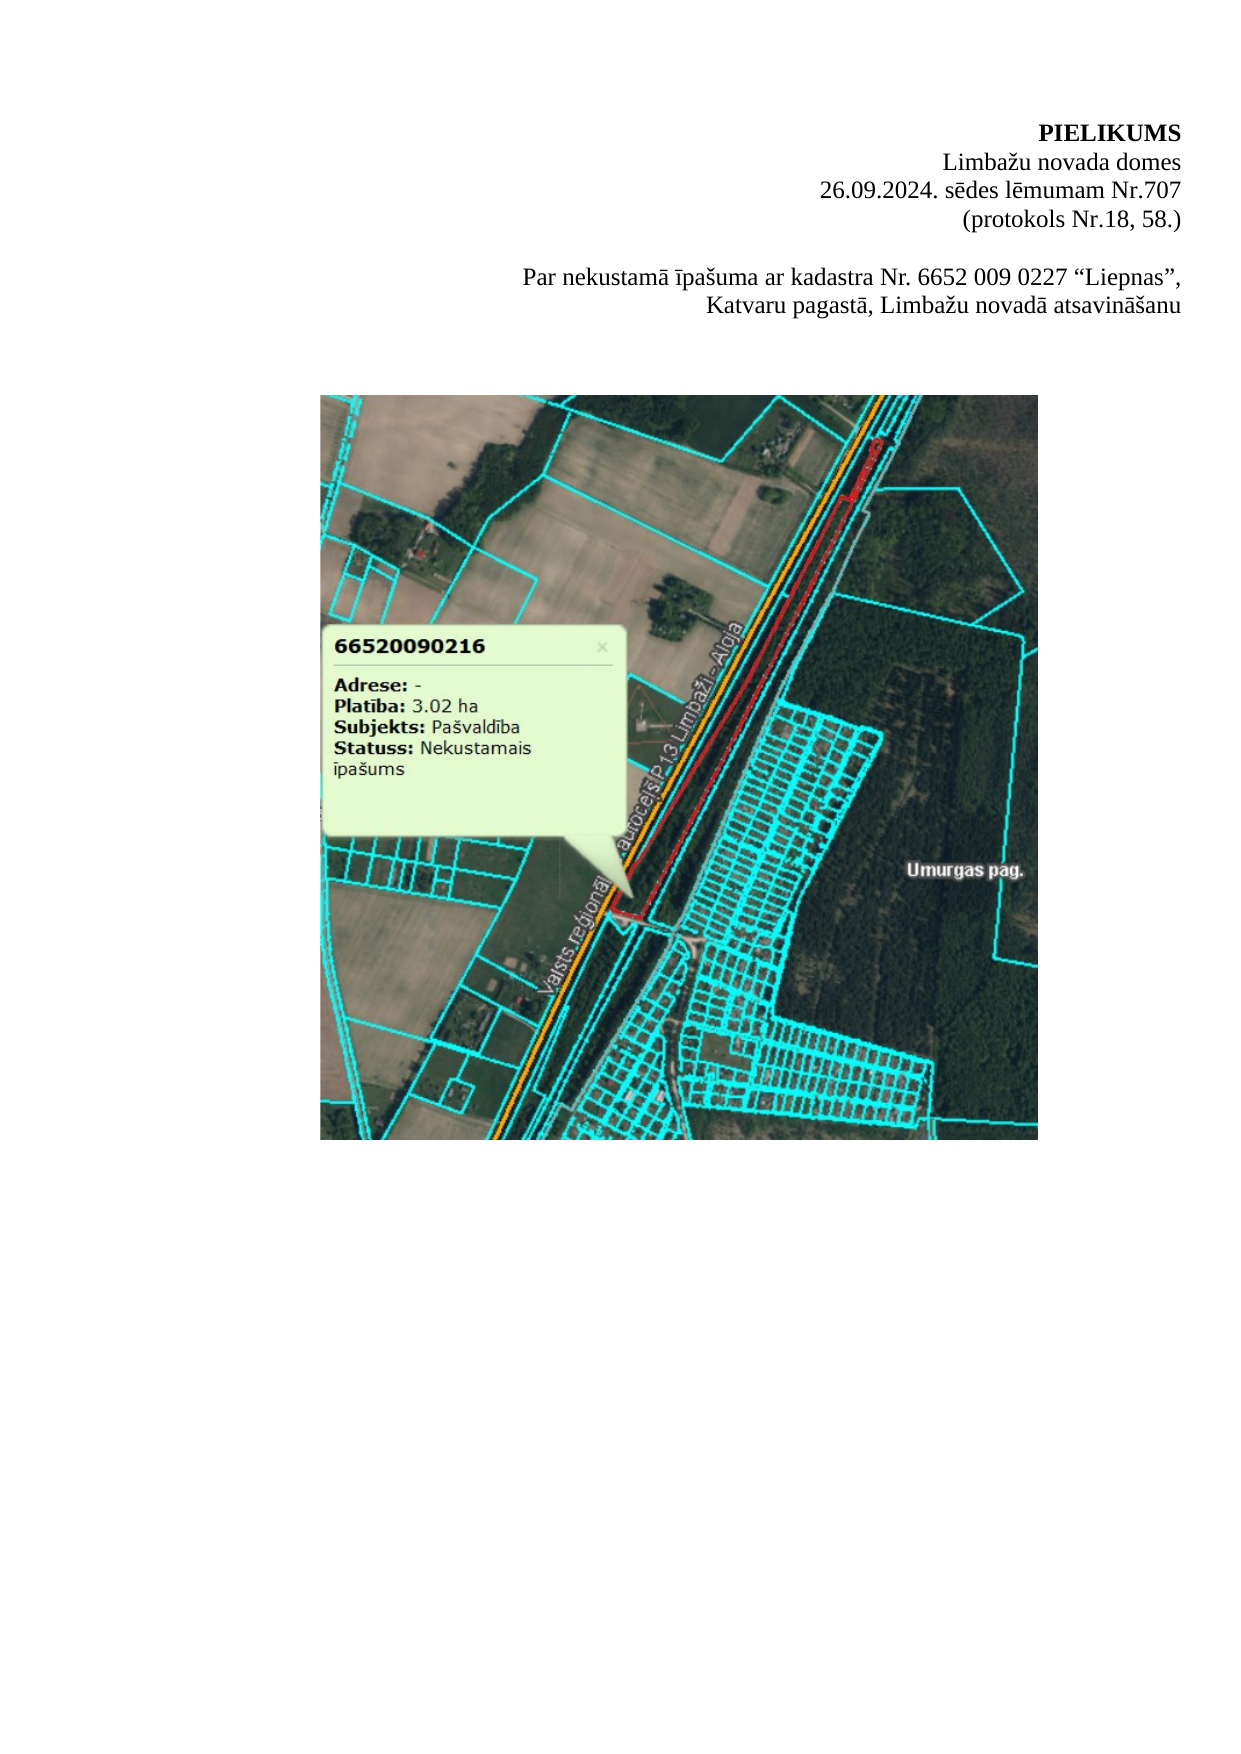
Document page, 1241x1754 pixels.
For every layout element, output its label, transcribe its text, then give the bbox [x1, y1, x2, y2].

text (protokols Nr.18, 58.) [177, 204, 1181, 233]
picture [320, 395, 1038, 1140]
text 26.09.2024. sēdes lēmumam Nr.707 [177, 176, 1181, 204]
text Limbažu novada domes [177, 147, 1181, 176]
text Katvaru pagastā, Limbažu novadā atsavināšanu [177, 291, 1181, 319]
text PIELIKUMS [177, 118, 1181, 147]
text Par nekustamā īpašuma ar kadastra Nr. 6652 009 0227 “Liepnas”, [177, 262, 1181, 291]
